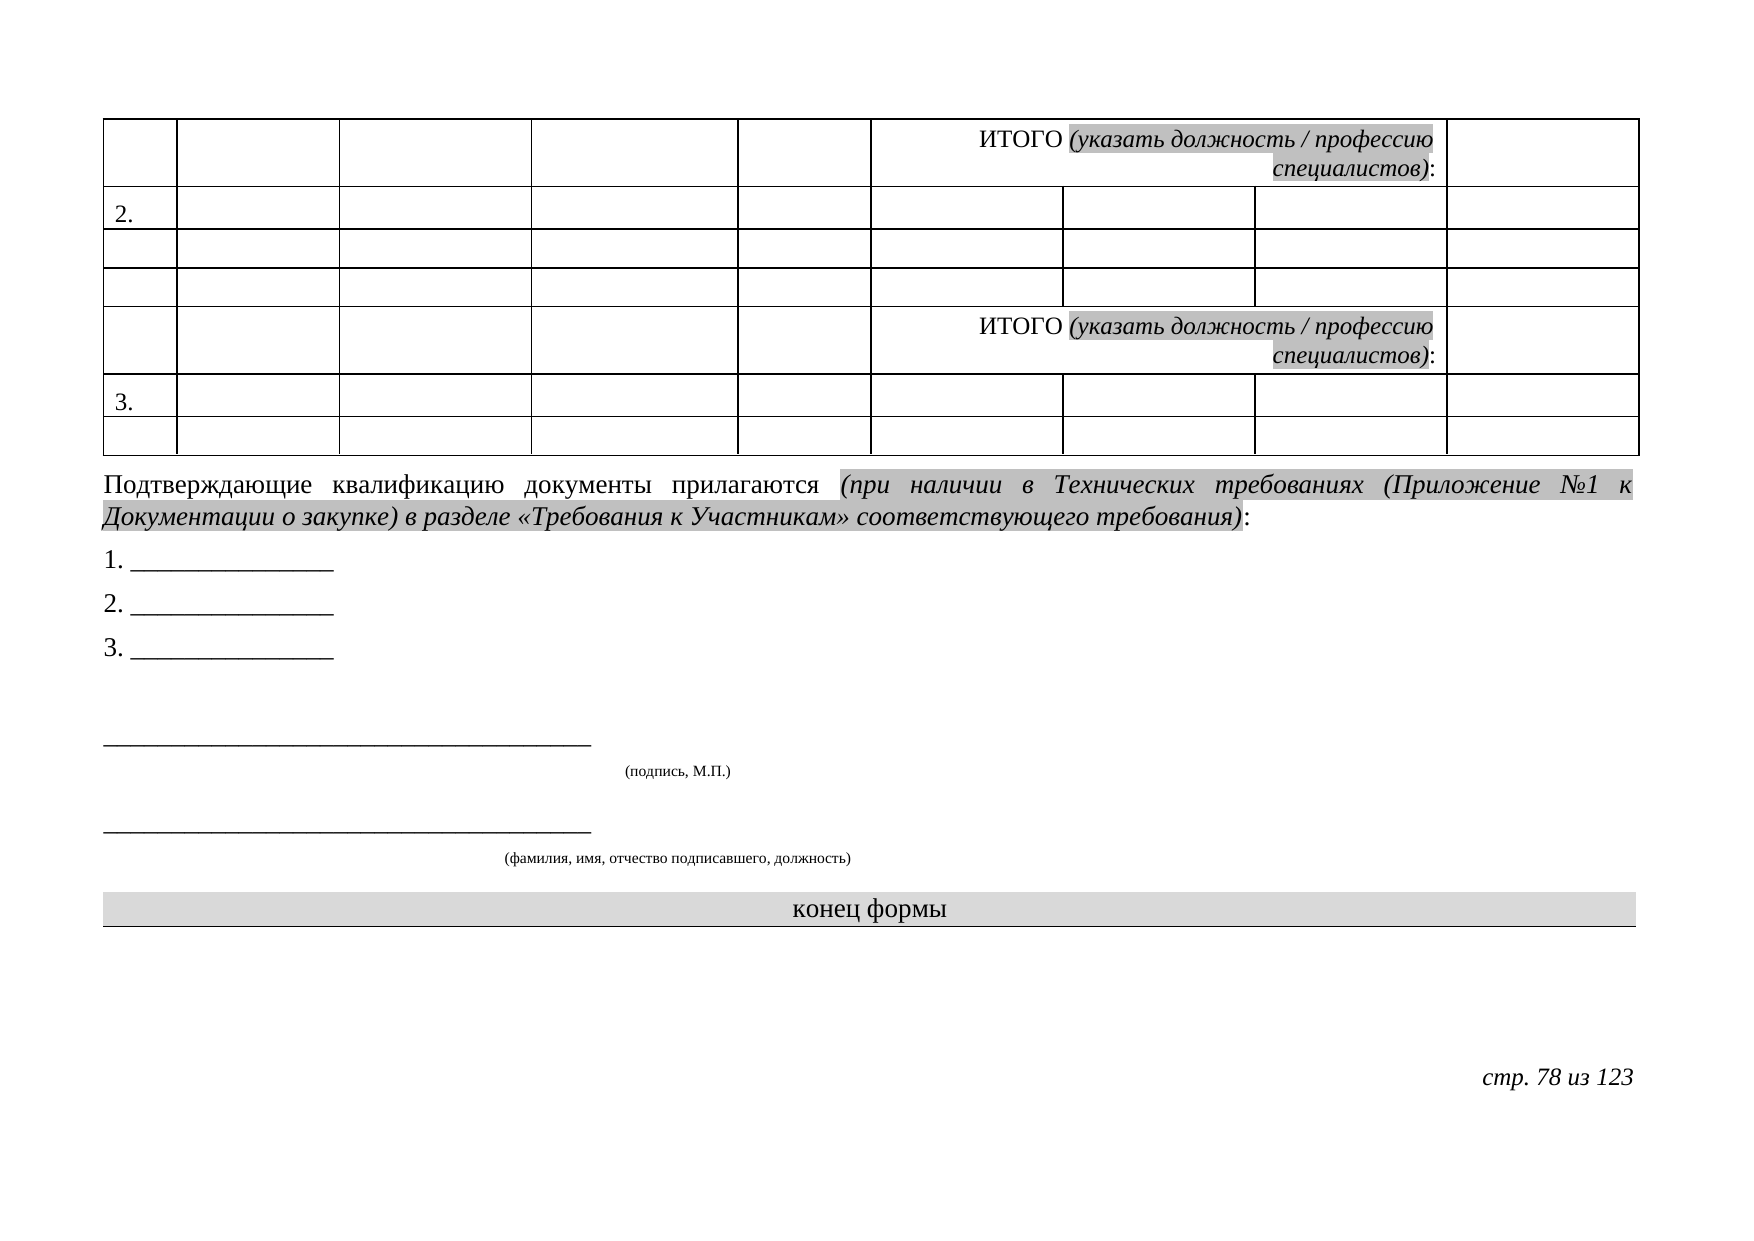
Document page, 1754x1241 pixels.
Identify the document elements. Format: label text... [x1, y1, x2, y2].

table_cell [532, 187, 737, 228]
table_cell [739, 230, 870, 267]
table_cell [178, 417, 339, 454]
table_cell [340, 230, 531, 267]
table_cell [1448, 307, 1638, 373]
table_cell [739, 417, 870, 454]
text ____________________________________ [103, 718, 1636, 749]
table_cell [1064, 187, 1254, 228]
table_cell [178, 375, 339, 416]
table_cell [1256, 187, 1446, 228]
table_cell [872, 417, 1062, 454]
table_cell [1064, 230, 1254, 267]
table_cell [1448, 187, 1638, 228]
table_cell [532, 120, 737, 186]
table_cell [739, 375, 870, 416]
table_cell [532, 269, 737, 306]
table_cell [739, 307, 870, 373]
table_cell [178, 230, 339, 267]
table_cell [1448, 120, 1638, 186]
table_cell [104, 417, 176, 454]
table_cell [178, 120, 339, 186]
table_cell [340, 269, 531, 306]
text Подтверждающие квалификацию документы прилагаются (при наличии в Технических требованиях (Приложение №1 к Документации о закупке) в разделе «Требования к Участникам» соответствующего требования): [103, 468, 1636, 531]
table_cell [1064, 417, 1254, 454]
table_cell [532, 307, 737, 373]
table_cell [104, 269, 176, 306]
table_cell ИТОГО (указать должность / профессию специалистов): [872, 307, 1446, 373]
text 1. _______________ [103, 543, 1636, 574]
table_cell [340, 375, 531, 416]
table_cell [1256, 230, 1446, 267]
table_cell [532, 375, 737, 416]
table_cell [1256, 269, 1446, 306]
table_cell [1448, 375, 1638, 416]
table_cell [178, 307, 339, 373]
table_cell [532, 417, 737, 454]
text 2. _______________ [103, 587, 1636, 618]
table_cell [1064, 375, 1254, 416]
table_cell [178, 187, 339, 228]
text 3. _______________ [103, 631, 1636, 662]
table_cell [340, 307, 531, 373]
table_cell [872, 375, 1062, 416]
table_cell [178, 269, 339, 306]
table_cell [104, 375, 176, 416]
table_cell [104, 120, 176, 186]
table_cell [104, 230, 176, 267]
table_cell [739, 269, 870, 306]
text конец формы [103, 892, 1636, 926]
table_cell [340, 417, 531, 454]
table_cell [532, 230, 737, 267]
table_cell [739, 187, 870, 228]
table_cell [872, 269, 1062, 306]
text ____________________________________ [103, 805, 1636, 836]
table_cell [1448, 269, 1638, 306]
table_cell [872, 230, 1062, 267]
table_cell [872, 187, 1062, 228]
text (фамилия, имя, отчество подписавшего, должность) [103, 849, 1252, 880]
table_cell [104, 187, 176, 228]
table_cell ИТОГО (указать должность / профессию специалистов): [872, 120, 1446, 186]
table_cell [340, 120, 531, 186]
table_cell [739, 120, 870, 186]
table_cell [104, 307, 176, 373]
table_cell [1256, 417, 1446, 454]
text (подпись, М.П.) [103, 762, 1252, 793]
table_cell [1256, 375, 1446, 416]
table_cell [340, 187, 531, 228]
table_cell [1448, 230, 1638, 267]
table_cell [1064, 269, 1254, 306]
table_cell [1448, 417, 1638, 454]
